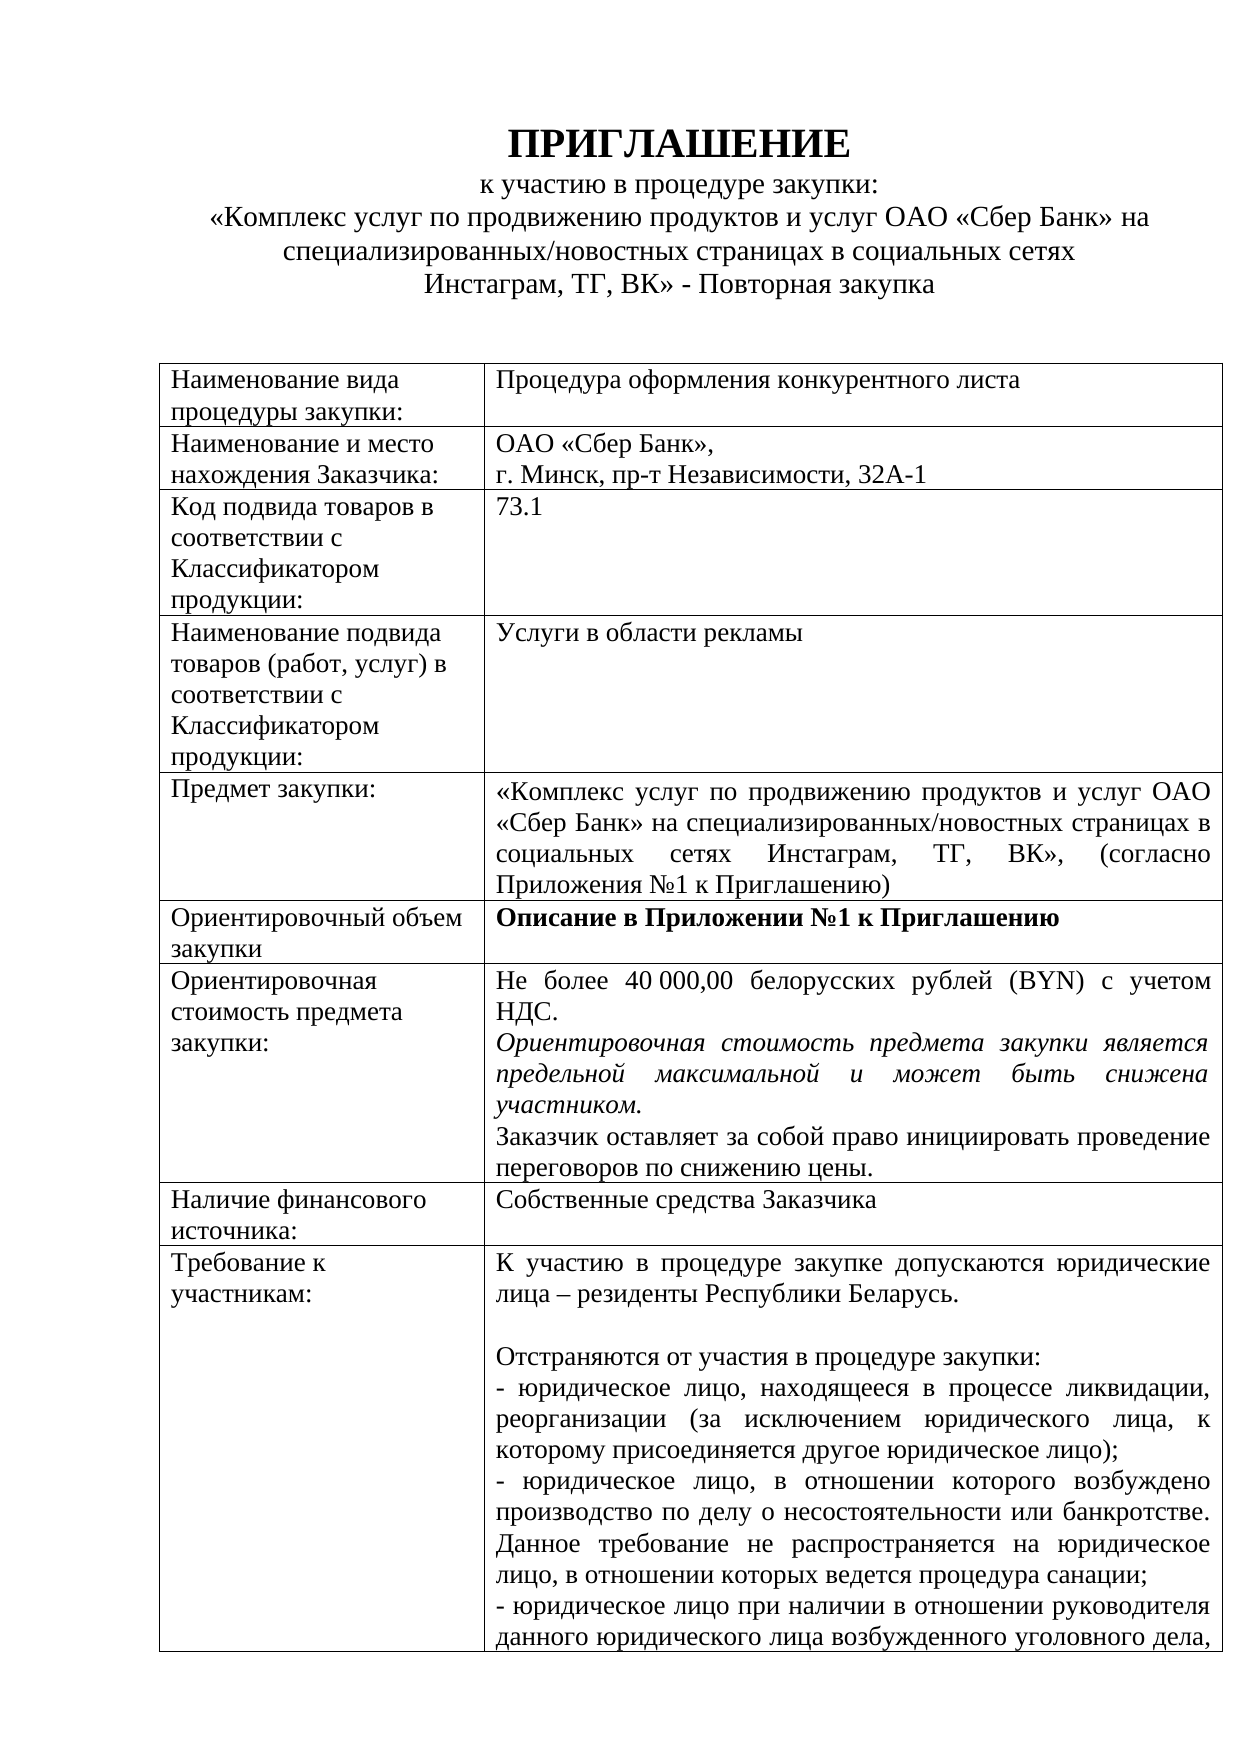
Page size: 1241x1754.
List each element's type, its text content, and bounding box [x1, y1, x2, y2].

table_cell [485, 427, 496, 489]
text «Комплекс услуг по продвижению продуктов и услуг ОАО «Сбер Банк» на специализированных/новостных страницах в социальных сетях [177, 199, 1181, 267]
text к участию в процедуре закупки: [177, 166, 1181, 199]
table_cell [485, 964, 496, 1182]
table_cell «Комплекс услуг по продвижению продуктов и услуг ОАО «Сбер Банк» на специализированных/новостных страницах в социальных сетях Инстаграм, ТГ, ВК», (согласно Приложения №1 к Приглашению) [485, 773, 1222, 899]
table_cell Предмет закупки: [160, 773, 484, 899]
table_header Процедура оформления конкурентного листа [485, 364, 1222, 426]
table_cell Собственные средства Заказчика [485, 1183, 1222, 1245]
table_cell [160, 1246, 484, 1651]
table_cell Услуги в области рекламы [485, 616, 1222, 772]
table_cell 73.1 [485, 490, 1222, 615]
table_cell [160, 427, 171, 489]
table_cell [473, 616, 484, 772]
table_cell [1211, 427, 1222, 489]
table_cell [485, 1246, 1222, 1651]
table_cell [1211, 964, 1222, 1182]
text ПРИГЛАШЕНИЕ [177, 118, 1181, 166]
text Инстаграм, ТГ, ВК» - Повторная закупка [177, 267, 1181, 300]
table_cell Ориентировочная стоимость предмета закупки: [160, 964, 484, 1182]
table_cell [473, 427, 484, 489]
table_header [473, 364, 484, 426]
table_cell Описание в Приложении №1 к Приглашению [485, 901, 1222, 963]
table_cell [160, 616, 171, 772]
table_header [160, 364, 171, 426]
